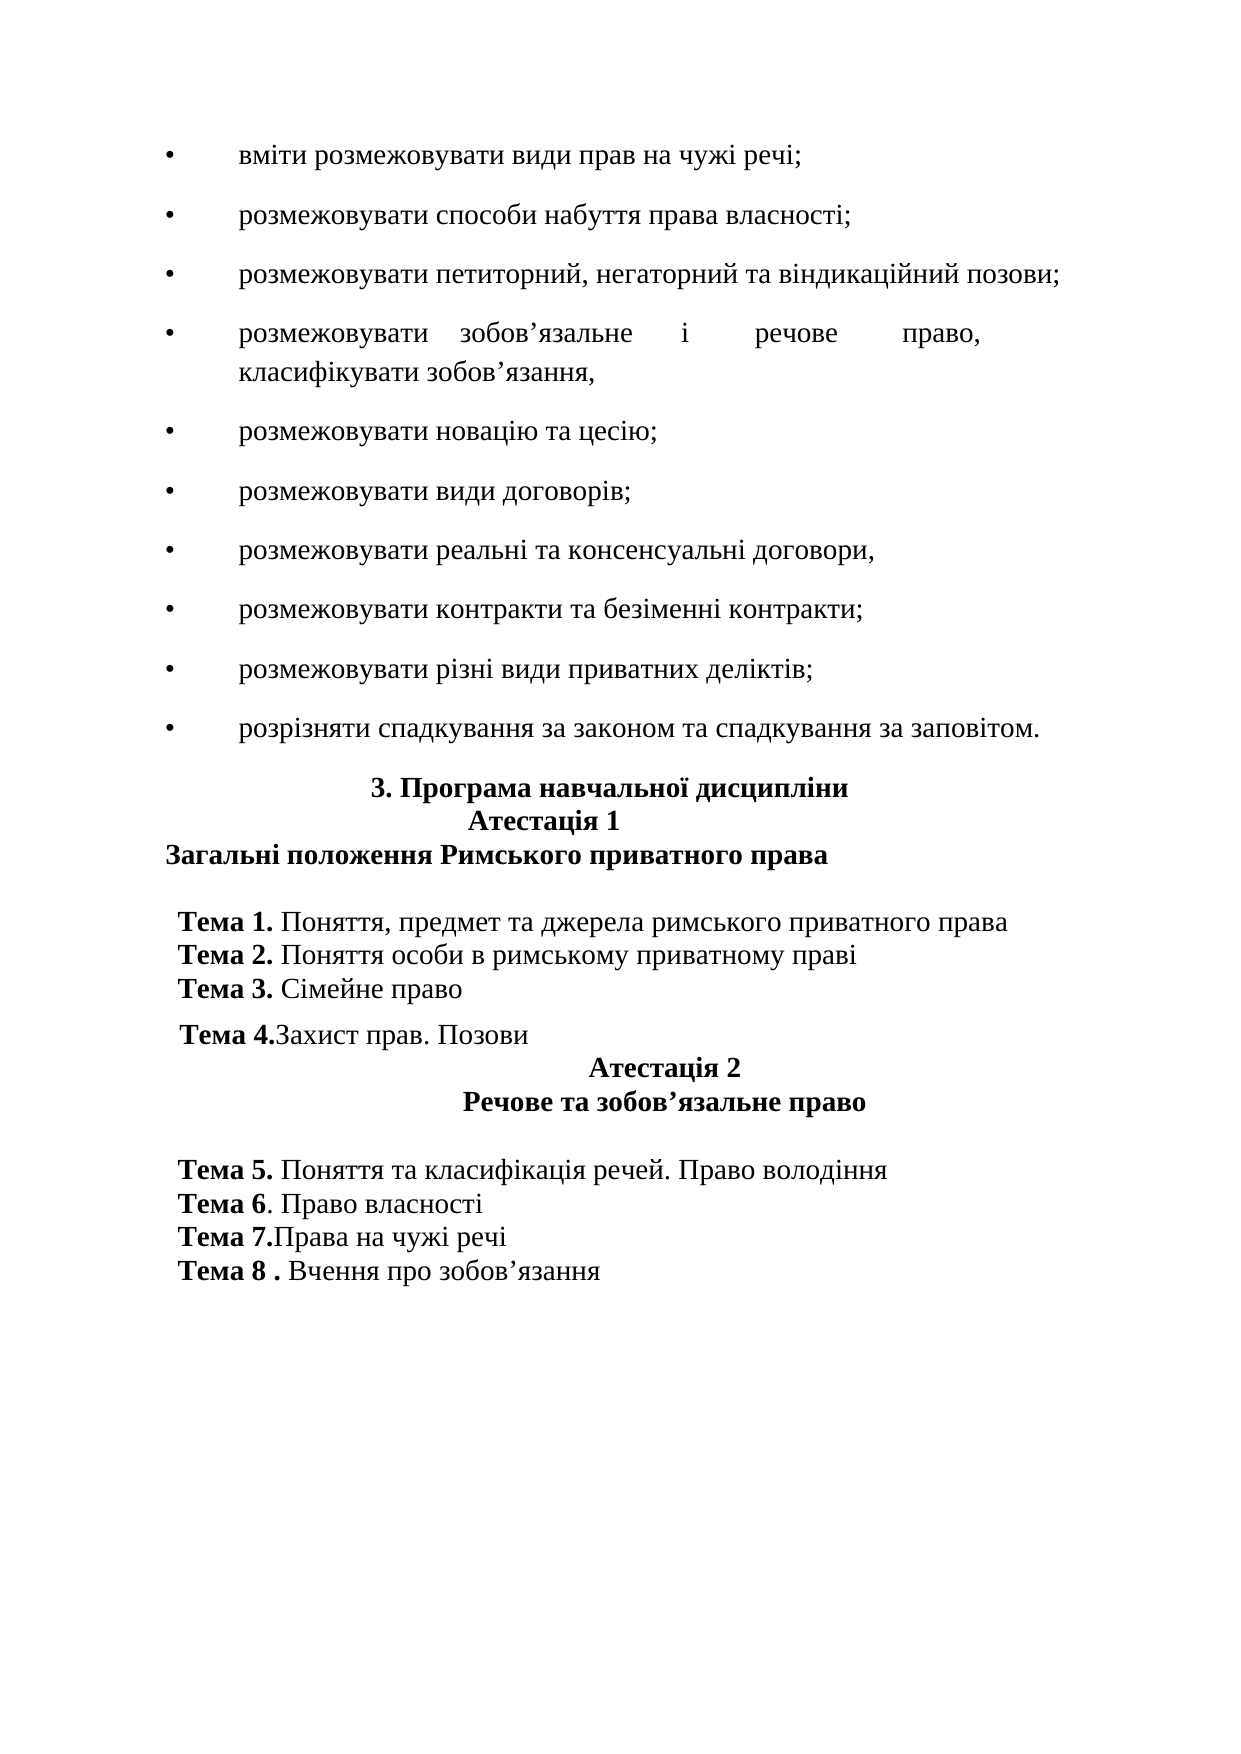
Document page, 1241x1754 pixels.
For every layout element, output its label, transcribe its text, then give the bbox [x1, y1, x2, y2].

text Тема 5. Поняття та класифікація речей. Право володіння [177, 1152, 991, 1186]
text Тема 8 . Вчення про зобов’язання [177, 1253, 605, 1287]
text Тема 1. Поняття, предмет та джерела римського приватного права [177, 904, 1203, 937]
text • розмежовувати реальні та консенсуальні договори, [164, 532, 1203, 566]
text • розрізняти спадкування за законом та спадкування за заповітом. [164, 710, 1203, 744]
text Речове та зобов’язальне право [164, 1084, 1164, 1118]
text Тема 4.Захист прав. Позови [164, 1017, 1203, 1051]
text • розмежовувати різні види приватних деліктів; [164, 651, 1203, 684]
text Тема 3. Сімейне право [177, 971, 1203, 1004]
text Тема 6. Право власності [177, 1186, 547, 1219]
text • розмежовувати способи набуття права власності; [164, 197, 1203, 230]
text • вміти розмежовувати види прав на чужі речі; [164, 137, 1203, 171]
text • розмежовувати контракти та безіменні контракти; [164, 592, 1203, 625]
text Атестація 1 [135, 803, 858, 837]
text Тема 2. Поняття особи в римському приватному праві [177, 937, 1203, 971]
text • розмежовувати новацію та цесію; [164, 413, 1203, 447]
text • розмежовувати види договорів; [164, 473, 1203, 506]
text Атестація 2 [164, 1051, 1164, 1084]
text • розмежовувати зобов’язальне і речове право, класифікувати зобов’язання, [164, 316, 1203, 388]
text Загальні положення Римського приватного права [135, 837, 858, 870]
text • розмежовувати петиторний, негаторний та віндикаційний позови; [164, 256, 1203, 290]
text 3. Програма навчальної дисципліни [135, 770, 858, 803]
text Тема 7.Права на чужі речі [177, 1219, 1203, 1253]
